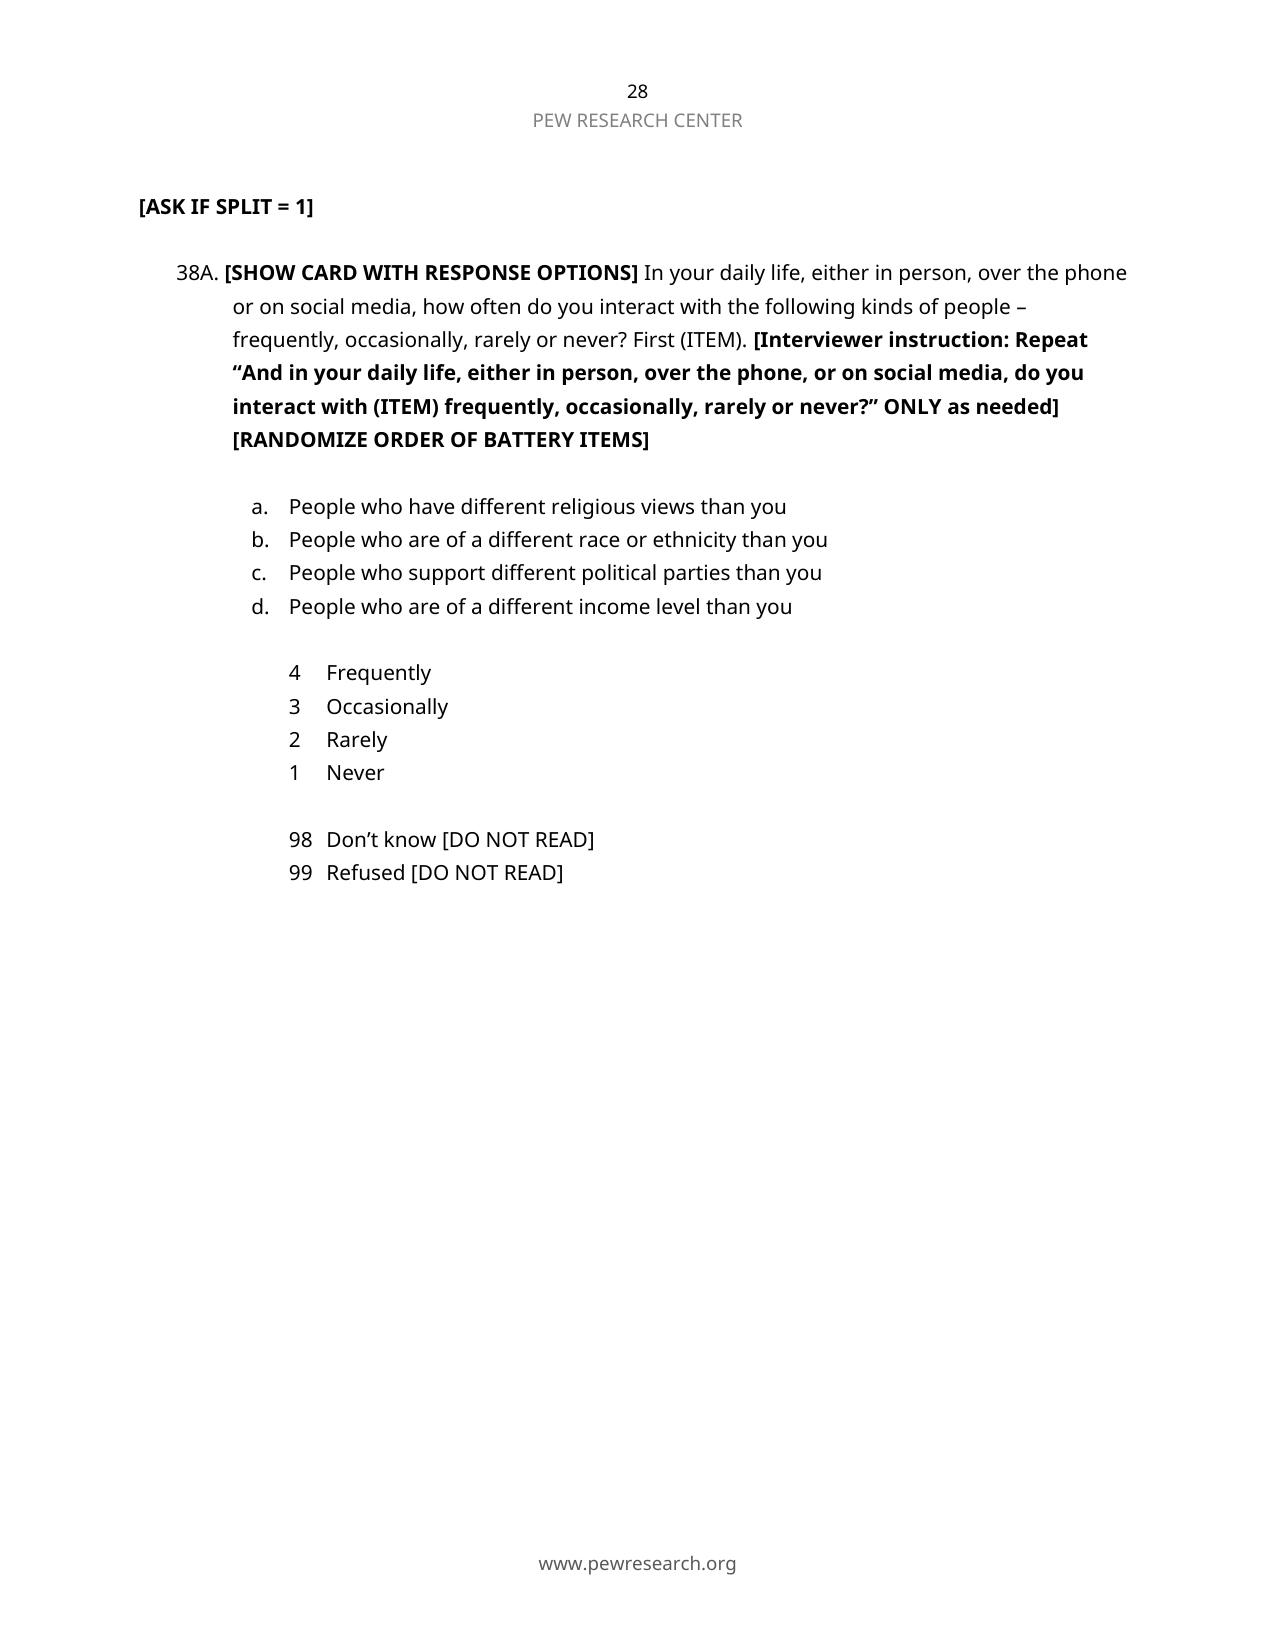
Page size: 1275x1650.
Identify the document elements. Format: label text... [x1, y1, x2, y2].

list People who have different religious views than you [251, 487, 1136, 521]
list People who support different political parties than you [251, 554, 1136, 587]
text 2 Rarely [289, 721, 1136, 754]
text 1 Never [289, 754, 1136, 787]
text 4 Frequently [289, 654, 1136, 687]
text 38A. [SHOW CARD WITH RESPONSE OPTIONS] In your daily life, either in person, over the phone or on social media, how often do you interact with the following kinds of people – frequently, occasionally, rarely or never? First (ITEM). [Interviewer instruction: Repeat “And in your daily life, either in person, over the phone, or on social media, do you interact with (ITEM) frequently, occasionally, rarely or never?” ONLY as needed] [RANDOMIZE ORDER OF BATTERY ITEMS] [176, 254, 1136, 454]
text 99 Refused [DO NOT READ] [289, 854, 1136, 887]
text [ASK IF SPLIT = 1] [139, 187, 1136, 221]
list People who are of a different race or ethnicity than you [251, 521, 1136, 554]
list People who are of a different income level than you [251, 587, 1136, 621]
text 3 Occasionally [289, 687, 1136, 721]
text 98 Don’t know [DO NOT READ] [289, 821, 1136, 854]
